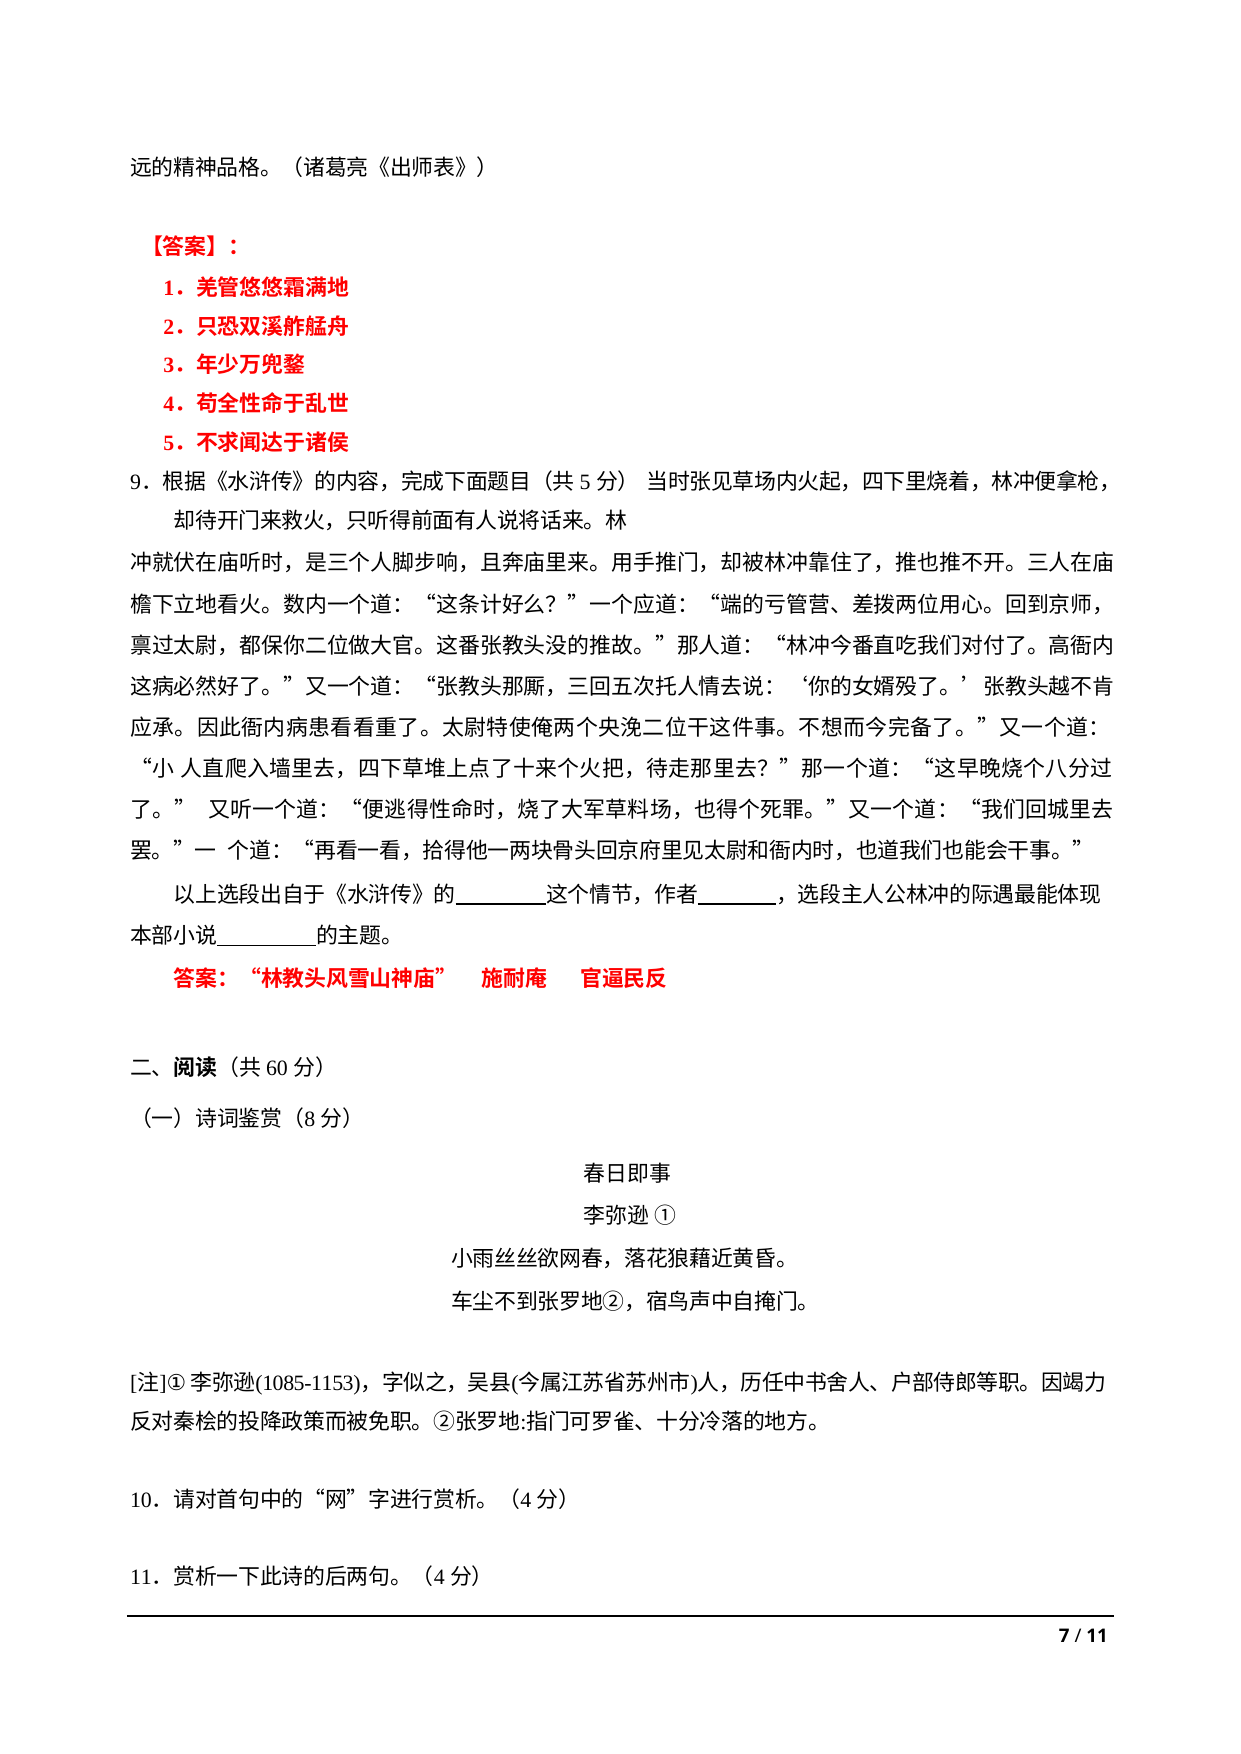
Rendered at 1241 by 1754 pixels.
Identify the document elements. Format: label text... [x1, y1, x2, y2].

text 2．只恐双溪舴艋舟 [163, 309, 1126, 340]
text 5．不求闻达于诸侯 [163, 425, 1126, 457]
text 以上选段出自于《水浒传》的 这个情节，作者 ，选段主人公林冲的际遇最能体现 本部小说 的主题。 [130, 877, 1104, 949]
text 春日即事 [584, 1156, 734, 1188]
text 冲就伏在庙听时，是三个人脚步响，且奔庙里来。用手推门，却被林冲靠住了，推也推不开。三人在庙 檐下立地看火。数内一个道：“这条计好么？”一个应道：“端的亏管营、差拨两位用心。回到京师， 禀过太尉，都保你二位做大官。这番张教头没的推故。”那人道：“林冲今番直吃我们对付了。高衙内 这病必然好了。”又一个道：“张教头那厮，三回五次托人情去说：‘你的女婿殁了。’张教头越不肯 应承。因此衙内病患看看重了。太尉特使俺两个央浼二位干这件事。不想而今完备了。”又一个道：“小 人直爬入墙里去，四下草堆上点了十来个火把，待走那里去？”那一个道：“这早晚烧个八分过了。” 又听一个道：“便逃得性命时，烧了大军草料场，也得个死罪。”又一个道：“我们回城里去罢。”一 个道：“再看一看，拾得他一两块骨头回京府里见太尉和衙内时，也道我们也能会干事。” [130, 545, 1115, 865]
text 9．根据《水浒传》的内容，完成下面题目（共 5 分） 当时张见草场内火起，四下里烧着，林冲便拿枪，却待开门来救火，只听得前面有人说将话来。林 [130, 464, 1126, 534]
text 11．赏析一下此诗的后两句。（4 分） [130, 1559, 556, 1591]
text （一）诗词鉴赏（8 分） [130, 1101, 1126, 1132]
text 小雨丝丝欲网春，落花狼藉近黄昏。 [442, 1241, 1111, 1272]
text 车尘不到张罗地②，宿鸟声中自掩门。 [442, 1284, 1111, 1316]
subtitle 【答案】： [141, 229, 1126, 261]
text 二、阅读（共 60 分） [130, 1050, 1126, 1082]
text 3．年少万兜鍪 [163, 347, 1126, 379]
text 远的精神品格。（诸葛亮《出师表》） [130, 150, 1126, 182]
text 4．苟全性命于乱世 [163, 386, 1126, 418]
text [注]①李弥逊(1085-1153)，字似之，吴县(今属江苏省苏州市)人，历任中书舍人、户部侍郎等职。因竭力 反对秦桧的投降政策而被免职。②张罗地:指门可罗雀、十分冷落的地方。 [130, 1365, 1126, 1436]
text 李弥逊 ① [584, 1198, 734, 1229]
text 10．请对首句中的“网”字进行赏析。（4 分） [130, 1482, 1126, 1514]
subtitle 答案：“林教头风雪山神庙” 施耐庵 官逼民反 [130, 961, 1126, 993]
text 1．羌管悠悠霜满地 [163, 270, 1126, 301]
